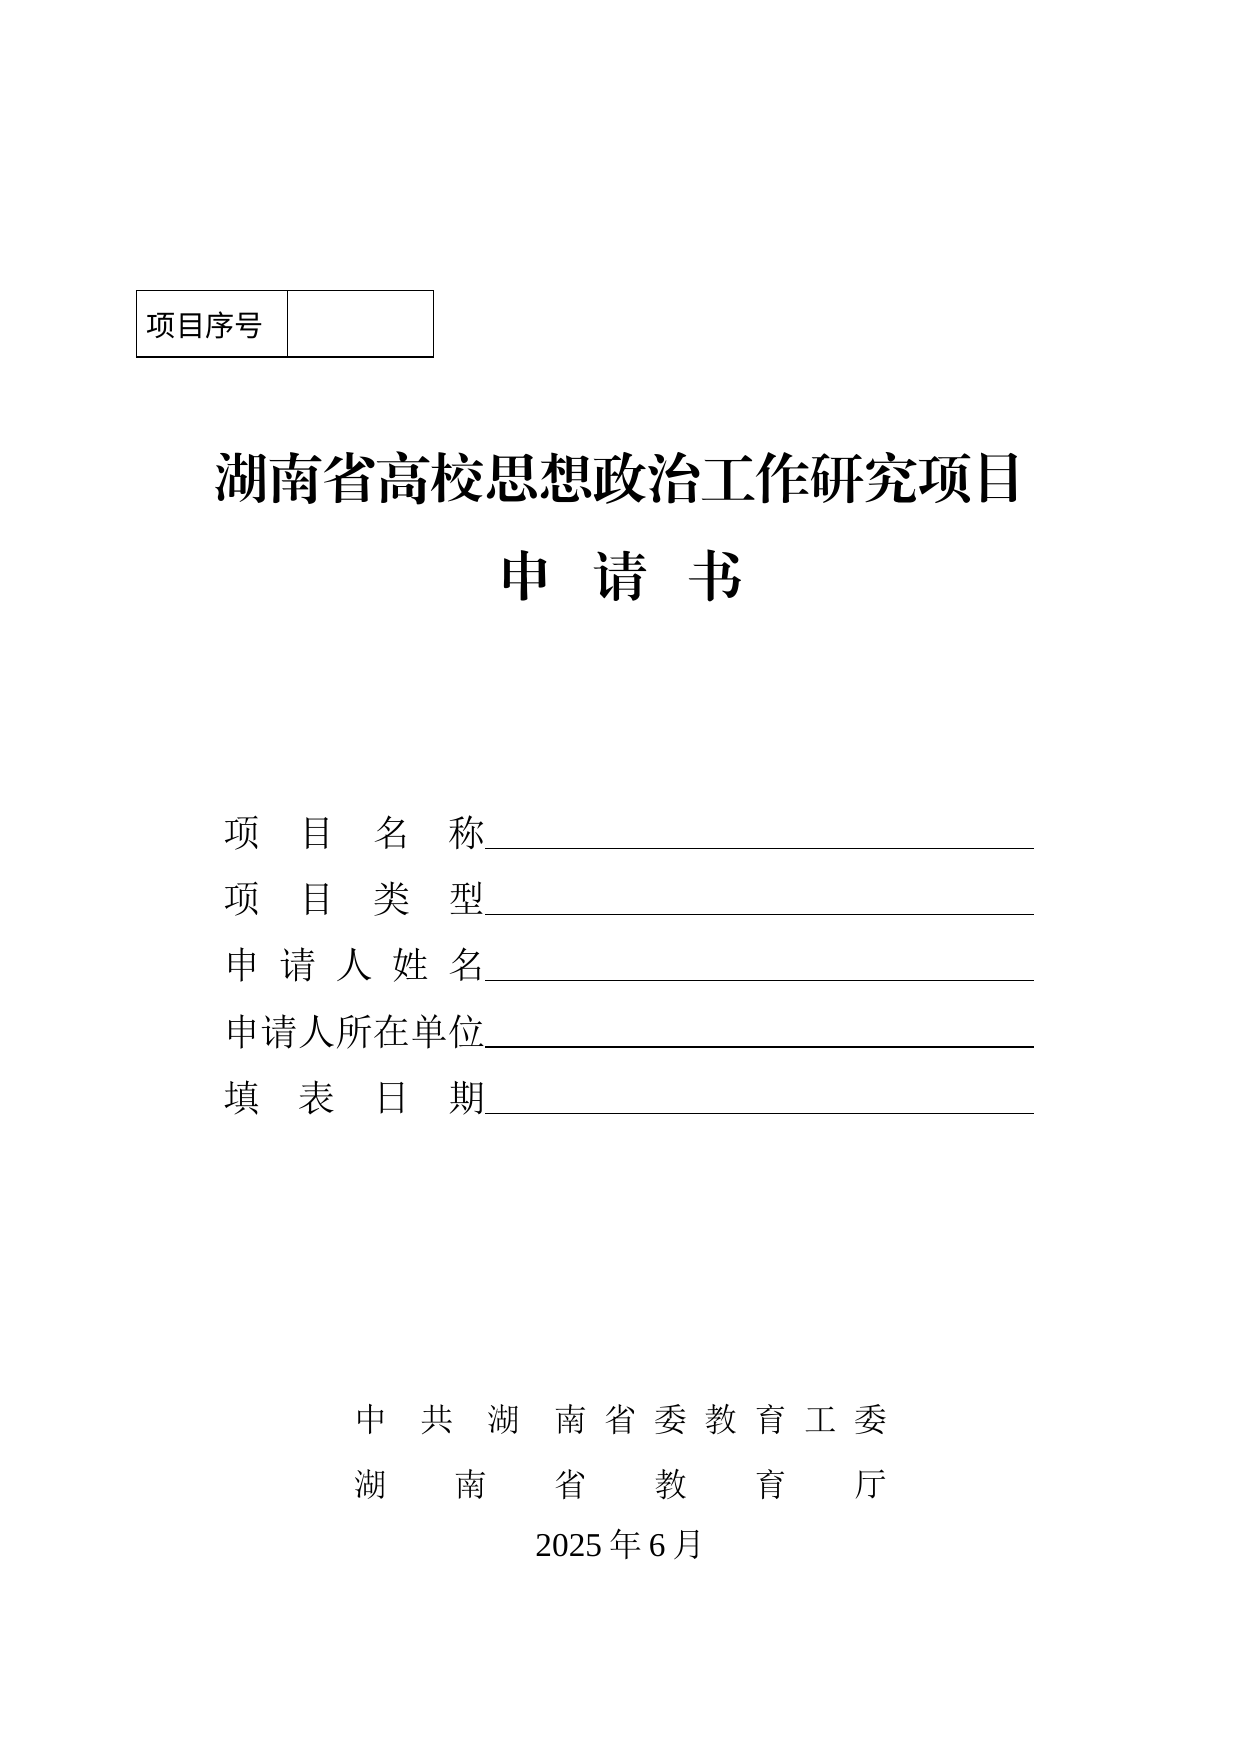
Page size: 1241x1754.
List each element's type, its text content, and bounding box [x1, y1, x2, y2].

text 申 请 书 [148, 546, 1092, 611]
text 湖 南 省 教 育 厅 [148, 1450, 1092, 1515]
text 项 目 类 型 [148, 875, 1092, 918]
table_header 项目序号 [137, 291, 287, 356]
text 填 表 日 期 [148, 1074, 1092, 1117]
text 申请人所在单位 [148, 1007, 1092, 1050]
table_header [288, 291, 433, 356]
text 项 目 名 称 [148, 808, 1092, 851]
text 湖南省高校思想政治工作研究项目 [148, 449, 1092, 514]
text 中 共 湖 南 省 委 教 育 工 委 [148, 1385, 1092, 1450]
text 申 请 人 姓 名 [148, 941, 1092, 984]
text 2025年6月 [148, 1515, 1092, 1567]
